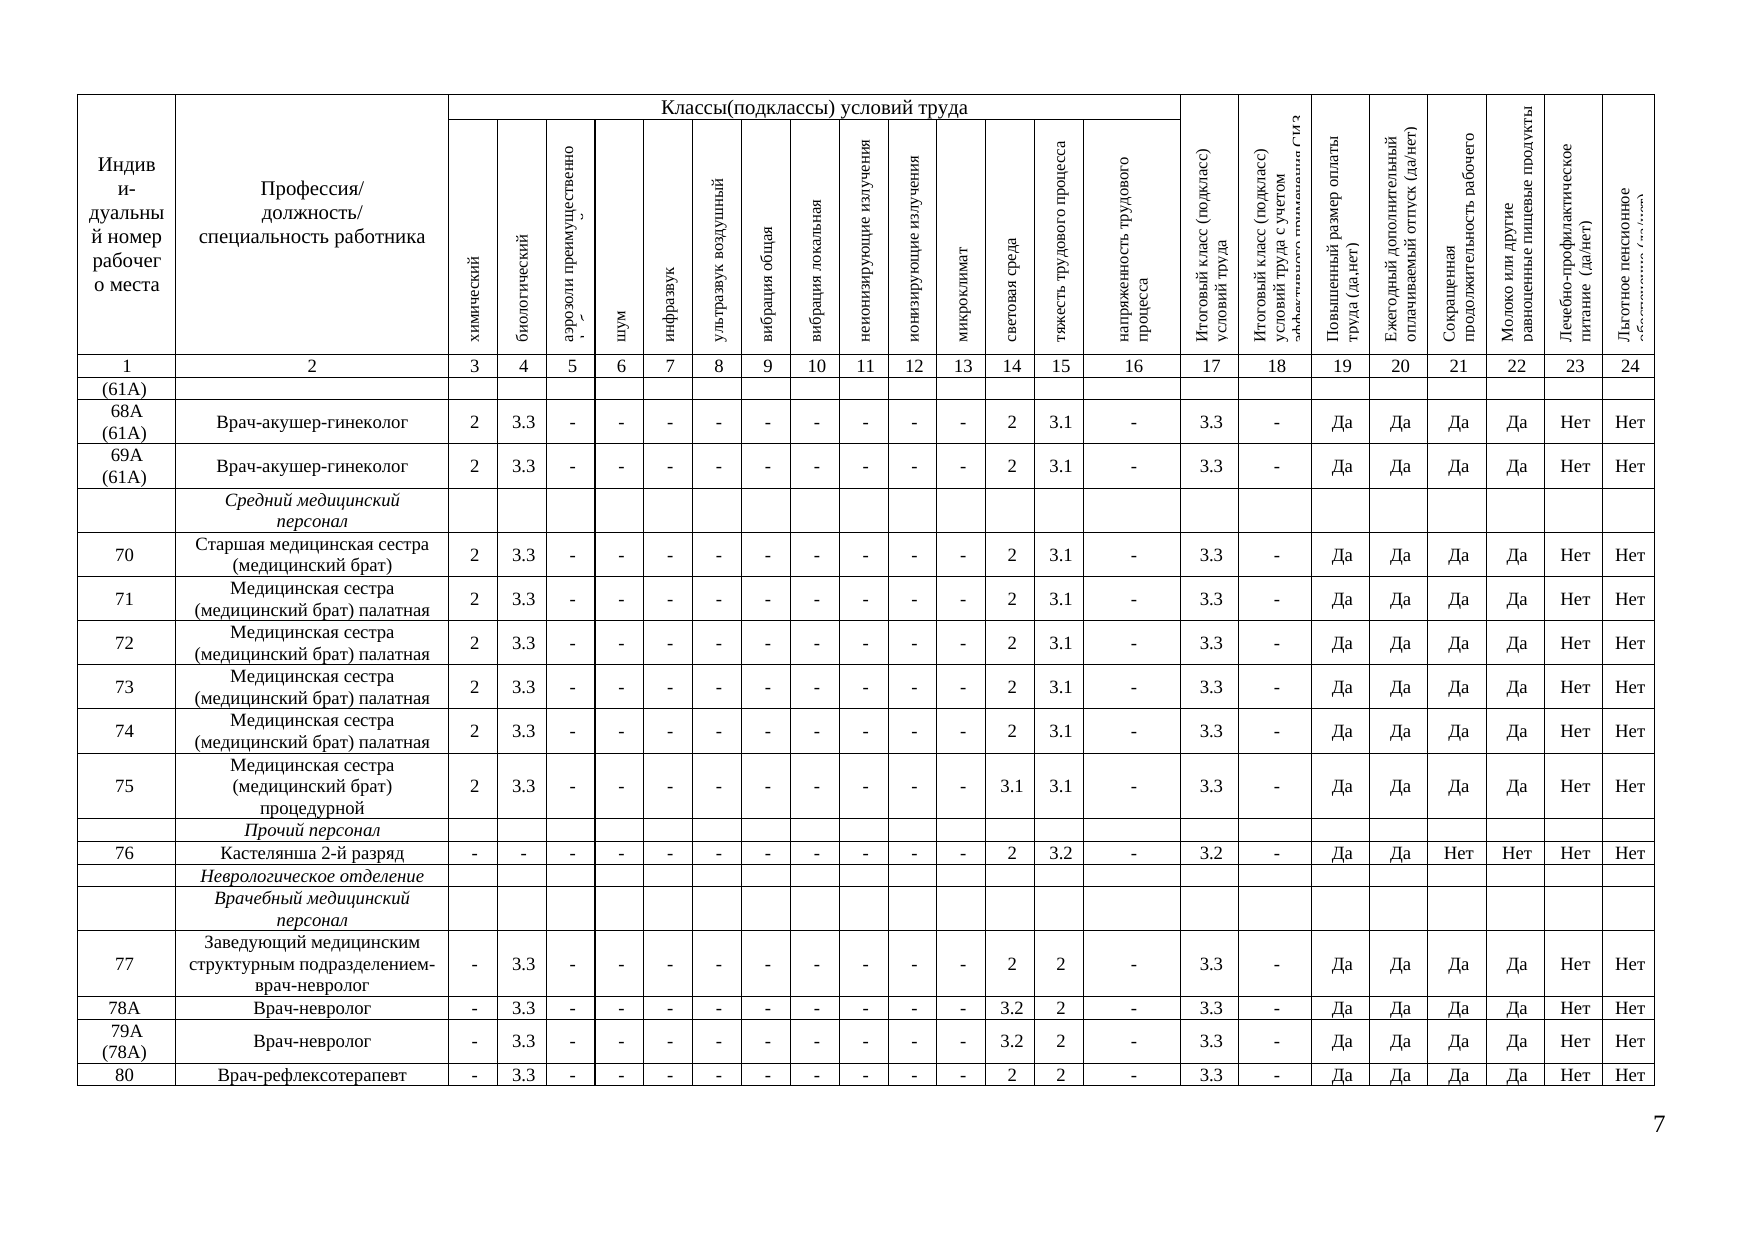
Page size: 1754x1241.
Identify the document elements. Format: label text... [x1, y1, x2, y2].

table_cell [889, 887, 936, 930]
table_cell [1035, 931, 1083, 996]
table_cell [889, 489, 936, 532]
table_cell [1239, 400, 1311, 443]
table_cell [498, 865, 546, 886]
table_header Лечебно-профилактическое питание (да/нет) [1545, 95, 1602, 354]
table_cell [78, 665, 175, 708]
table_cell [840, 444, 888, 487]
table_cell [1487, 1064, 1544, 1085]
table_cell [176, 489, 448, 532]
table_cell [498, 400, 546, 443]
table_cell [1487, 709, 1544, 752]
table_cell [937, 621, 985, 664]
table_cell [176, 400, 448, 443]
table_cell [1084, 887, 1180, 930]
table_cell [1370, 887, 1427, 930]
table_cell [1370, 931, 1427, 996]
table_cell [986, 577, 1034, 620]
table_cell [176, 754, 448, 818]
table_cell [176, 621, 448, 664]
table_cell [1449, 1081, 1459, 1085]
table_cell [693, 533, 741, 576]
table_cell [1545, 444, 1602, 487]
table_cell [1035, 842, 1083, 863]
table_cell 22 [1487, 355, 1544, 377]
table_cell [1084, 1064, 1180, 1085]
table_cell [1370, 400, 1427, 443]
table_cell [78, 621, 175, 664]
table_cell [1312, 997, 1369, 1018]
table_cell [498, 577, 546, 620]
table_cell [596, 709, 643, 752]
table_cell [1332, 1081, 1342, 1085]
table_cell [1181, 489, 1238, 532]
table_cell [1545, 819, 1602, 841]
table_cell 5 [547, 355, 594, 377]
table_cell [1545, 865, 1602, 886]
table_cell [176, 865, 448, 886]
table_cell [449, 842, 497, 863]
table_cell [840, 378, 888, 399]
table_cell 20 [1370, 355, 1427, 377]
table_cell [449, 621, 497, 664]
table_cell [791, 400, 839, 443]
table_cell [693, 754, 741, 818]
table_cell 9 [742, 355, 790, 377]
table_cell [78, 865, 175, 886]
table_cell 17 [1181, 355, 1238, 377]
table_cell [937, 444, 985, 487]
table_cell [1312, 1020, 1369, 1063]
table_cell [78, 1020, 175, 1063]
table_cell 12 [889, 355, 936, 377]
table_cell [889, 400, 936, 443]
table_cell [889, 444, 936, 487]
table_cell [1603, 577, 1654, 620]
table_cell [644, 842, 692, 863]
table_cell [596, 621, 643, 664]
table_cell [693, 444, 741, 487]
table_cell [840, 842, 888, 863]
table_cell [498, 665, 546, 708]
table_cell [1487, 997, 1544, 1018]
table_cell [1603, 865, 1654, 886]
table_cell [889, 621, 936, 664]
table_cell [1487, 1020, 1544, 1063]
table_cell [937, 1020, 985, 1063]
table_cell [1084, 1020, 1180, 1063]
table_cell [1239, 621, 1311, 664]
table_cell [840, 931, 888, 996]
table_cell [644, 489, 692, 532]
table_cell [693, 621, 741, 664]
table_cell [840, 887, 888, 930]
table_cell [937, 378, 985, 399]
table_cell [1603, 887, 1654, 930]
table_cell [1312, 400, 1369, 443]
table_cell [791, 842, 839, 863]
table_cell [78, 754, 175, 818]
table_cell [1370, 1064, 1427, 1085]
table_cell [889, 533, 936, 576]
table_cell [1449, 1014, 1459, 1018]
table_cell биологический [498, 120, 546, 354]
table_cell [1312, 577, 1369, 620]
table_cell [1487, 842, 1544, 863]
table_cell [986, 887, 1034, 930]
table_cell 16 [1084, 355, 1180, 377]
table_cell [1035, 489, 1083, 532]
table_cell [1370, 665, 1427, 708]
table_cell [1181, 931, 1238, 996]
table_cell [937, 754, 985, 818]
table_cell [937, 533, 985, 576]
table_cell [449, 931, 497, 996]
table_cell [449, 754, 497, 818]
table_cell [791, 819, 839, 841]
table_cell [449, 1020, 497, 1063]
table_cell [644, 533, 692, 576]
table_header Индивидуальный номер рабочего места [78, 95, 175, 354]
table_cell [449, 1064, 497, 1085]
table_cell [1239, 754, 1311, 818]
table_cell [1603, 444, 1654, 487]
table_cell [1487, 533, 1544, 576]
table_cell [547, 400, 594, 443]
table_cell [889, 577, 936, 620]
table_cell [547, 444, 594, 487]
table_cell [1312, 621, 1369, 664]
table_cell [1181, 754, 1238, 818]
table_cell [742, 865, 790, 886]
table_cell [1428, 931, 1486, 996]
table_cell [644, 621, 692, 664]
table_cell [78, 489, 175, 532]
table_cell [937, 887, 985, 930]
table_cell 2 [176, 355, 448, 377]
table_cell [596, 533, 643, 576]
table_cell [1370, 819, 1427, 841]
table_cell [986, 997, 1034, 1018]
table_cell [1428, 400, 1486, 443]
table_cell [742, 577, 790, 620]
table_cell тяжесть трудового процесса [1035, 120, 1083, 354]
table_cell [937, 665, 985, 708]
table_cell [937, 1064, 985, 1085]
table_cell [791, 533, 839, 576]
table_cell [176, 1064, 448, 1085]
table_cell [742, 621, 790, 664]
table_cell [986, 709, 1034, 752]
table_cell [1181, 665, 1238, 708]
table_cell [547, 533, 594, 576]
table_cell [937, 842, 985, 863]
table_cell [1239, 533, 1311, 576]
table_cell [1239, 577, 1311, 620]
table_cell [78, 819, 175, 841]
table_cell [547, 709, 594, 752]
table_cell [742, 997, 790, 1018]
table_cell 6 [596, 355, 643, 377]
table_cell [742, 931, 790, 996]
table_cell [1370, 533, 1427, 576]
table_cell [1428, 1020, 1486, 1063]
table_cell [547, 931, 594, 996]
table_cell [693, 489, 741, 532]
table_cell инфразвук [644, 120, 692, 354]
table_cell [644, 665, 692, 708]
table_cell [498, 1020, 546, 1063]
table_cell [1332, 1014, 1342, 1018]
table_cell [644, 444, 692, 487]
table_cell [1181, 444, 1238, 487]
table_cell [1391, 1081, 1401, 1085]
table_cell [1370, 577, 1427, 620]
table_cell вибрация общая [742, 120, 790, 354]
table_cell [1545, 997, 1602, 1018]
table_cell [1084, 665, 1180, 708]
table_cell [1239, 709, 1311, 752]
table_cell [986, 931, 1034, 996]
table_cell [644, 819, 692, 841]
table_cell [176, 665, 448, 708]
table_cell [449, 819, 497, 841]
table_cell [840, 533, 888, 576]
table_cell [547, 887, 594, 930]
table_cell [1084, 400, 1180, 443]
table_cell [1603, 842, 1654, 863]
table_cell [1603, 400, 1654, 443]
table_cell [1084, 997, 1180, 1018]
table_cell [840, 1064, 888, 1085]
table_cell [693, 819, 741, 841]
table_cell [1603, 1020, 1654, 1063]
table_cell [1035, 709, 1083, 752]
table_cell 23 [1545, 355, 1602, 377]
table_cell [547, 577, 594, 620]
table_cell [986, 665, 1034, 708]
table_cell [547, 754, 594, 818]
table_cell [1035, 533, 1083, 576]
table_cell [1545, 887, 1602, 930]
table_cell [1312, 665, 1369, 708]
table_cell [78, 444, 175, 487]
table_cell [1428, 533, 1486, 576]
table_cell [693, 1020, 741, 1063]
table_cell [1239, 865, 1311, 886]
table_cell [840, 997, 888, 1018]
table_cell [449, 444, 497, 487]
table_cell 7 [644, 355, 692, 377]
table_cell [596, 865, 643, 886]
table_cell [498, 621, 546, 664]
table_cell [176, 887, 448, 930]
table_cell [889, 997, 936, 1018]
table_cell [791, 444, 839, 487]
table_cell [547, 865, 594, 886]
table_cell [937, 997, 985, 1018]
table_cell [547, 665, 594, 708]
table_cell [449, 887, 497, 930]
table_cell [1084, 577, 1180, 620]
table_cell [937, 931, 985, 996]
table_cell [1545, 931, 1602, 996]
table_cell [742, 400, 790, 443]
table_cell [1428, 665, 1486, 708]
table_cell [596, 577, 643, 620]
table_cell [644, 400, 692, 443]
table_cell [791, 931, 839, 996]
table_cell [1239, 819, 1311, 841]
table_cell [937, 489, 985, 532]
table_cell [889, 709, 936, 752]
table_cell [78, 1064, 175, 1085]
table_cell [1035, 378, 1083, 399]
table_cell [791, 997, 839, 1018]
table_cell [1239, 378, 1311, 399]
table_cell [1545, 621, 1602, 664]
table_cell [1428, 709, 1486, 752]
table_cell 15 [1035, 355, 1083, 377]
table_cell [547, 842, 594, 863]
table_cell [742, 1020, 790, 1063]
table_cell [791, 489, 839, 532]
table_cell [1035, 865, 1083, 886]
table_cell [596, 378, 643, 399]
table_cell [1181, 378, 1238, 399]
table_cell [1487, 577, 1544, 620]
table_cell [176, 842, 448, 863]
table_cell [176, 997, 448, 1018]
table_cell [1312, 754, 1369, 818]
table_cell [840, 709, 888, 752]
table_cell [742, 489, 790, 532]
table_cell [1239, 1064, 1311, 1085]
table_header Ежегодный дополнительный оплачиваемый отпуск (да/нет) [1370, 95, 1427, 354]
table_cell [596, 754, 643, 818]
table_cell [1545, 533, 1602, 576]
table_header Молоко или другие равноценные пищевые продукты (да/нет) [1487, 95, 1544, 354]
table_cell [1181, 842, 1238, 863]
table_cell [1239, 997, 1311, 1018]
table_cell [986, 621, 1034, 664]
table_cell вибрация локальная [791, 120, 839, 354]
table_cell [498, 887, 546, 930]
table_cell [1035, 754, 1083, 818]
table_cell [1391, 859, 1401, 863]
table_cell напряженность трудового процесса [1084, 120, 1180, 354]
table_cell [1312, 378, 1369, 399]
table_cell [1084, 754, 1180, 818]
table_cell 14 [986, 355, 1034, 377]
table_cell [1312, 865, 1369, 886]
table_header Профессия/ должность/ специальность работника [176, 95, 448, 354]
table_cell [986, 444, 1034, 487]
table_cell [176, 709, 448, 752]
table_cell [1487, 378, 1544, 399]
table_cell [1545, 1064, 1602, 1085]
table_cell 8 [693, 355, 741, 377]
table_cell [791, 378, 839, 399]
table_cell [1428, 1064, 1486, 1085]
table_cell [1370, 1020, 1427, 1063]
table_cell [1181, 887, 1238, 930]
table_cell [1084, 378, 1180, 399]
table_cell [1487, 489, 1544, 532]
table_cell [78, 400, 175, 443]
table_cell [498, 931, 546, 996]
table_header Повышенный размер оплаты труда (да,нет) [1312, 95, 1369, 354]
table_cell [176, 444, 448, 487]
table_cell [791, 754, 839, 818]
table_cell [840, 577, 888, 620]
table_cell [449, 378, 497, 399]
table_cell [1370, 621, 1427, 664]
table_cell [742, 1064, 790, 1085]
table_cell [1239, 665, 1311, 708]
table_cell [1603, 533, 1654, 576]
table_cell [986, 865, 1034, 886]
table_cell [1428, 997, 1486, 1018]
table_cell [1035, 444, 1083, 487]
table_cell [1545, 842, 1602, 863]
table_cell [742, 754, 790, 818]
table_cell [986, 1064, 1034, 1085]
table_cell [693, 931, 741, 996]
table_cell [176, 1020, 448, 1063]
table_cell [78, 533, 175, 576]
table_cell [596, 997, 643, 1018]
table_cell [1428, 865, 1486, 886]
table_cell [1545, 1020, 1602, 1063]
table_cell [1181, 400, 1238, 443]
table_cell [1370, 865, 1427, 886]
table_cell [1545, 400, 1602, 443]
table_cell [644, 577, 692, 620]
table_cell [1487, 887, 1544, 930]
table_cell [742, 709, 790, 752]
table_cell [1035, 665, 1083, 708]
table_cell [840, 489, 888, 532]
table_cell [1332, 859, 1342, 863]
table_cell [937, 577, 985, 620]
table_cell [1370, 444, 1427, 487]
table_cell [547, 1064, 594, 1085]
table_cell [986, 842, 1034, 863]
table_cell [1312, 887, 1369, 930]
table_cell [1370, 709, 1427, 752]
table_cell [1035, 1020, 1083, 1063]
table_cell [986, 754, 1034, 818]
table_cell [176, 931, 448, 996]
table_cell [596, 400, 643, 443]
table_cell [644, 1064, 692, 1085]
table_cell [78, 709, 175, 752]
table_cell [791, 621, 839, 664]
table_cell микроклимат [937, 120, 985, 354]
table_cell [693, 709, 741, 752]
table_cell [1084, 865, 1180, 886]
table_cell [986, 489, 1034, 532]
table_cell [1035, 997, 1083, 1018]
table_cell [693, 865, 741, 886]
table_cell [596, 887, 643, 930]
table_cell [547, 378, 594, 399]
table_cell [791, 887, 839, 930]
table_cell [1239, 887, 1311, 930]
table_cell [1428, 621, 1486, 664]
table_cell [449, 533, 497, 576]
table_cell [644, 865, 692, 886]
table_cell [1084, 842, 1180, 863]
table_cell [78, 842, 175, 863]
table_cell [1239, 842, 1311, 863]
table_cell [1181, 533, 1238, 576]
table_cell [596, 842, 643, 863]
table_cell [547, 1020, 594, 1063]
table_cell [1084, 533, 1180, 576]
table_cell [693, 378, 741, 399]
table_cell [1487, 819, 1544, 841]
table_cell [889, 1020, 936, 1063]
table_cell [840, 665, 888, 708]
table_header Классы(подклассы) условий труда [449, 95, 1180, 119]
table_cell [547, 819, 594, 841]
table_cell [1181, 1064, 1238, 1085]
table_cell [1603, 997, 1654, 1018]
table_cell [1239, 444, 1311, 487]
table_cell 1 [78, 355, 175, 377]
table_cell ионизирующие излучения [889, 120, 936, 354]
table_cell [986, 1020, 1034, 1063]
table_cell 18 [1239, 355, 1311, 377]
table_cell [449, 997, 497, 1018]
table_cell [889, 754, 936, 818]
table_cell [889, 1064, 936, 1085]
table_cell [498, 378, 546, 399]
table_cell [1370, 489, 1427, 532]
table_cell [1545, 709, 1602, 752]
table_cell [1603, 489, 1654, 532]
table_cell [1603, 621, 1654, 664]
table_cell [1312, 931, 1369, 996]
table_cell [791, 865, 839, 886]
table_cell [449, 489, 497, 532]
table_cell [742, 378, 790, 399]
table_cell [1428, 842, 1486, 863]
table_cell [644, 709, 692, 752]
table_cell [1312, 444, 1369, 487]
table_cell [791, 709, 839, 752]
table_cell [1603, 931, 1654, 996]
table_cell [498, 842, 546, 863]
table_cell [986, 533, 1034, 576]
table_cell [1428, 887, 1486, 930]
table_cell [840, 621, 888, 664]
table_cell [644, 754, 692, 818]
table_header Сокращенная продолжительность рабочего времени (да/нет) [1428, 95, 1486, 354]
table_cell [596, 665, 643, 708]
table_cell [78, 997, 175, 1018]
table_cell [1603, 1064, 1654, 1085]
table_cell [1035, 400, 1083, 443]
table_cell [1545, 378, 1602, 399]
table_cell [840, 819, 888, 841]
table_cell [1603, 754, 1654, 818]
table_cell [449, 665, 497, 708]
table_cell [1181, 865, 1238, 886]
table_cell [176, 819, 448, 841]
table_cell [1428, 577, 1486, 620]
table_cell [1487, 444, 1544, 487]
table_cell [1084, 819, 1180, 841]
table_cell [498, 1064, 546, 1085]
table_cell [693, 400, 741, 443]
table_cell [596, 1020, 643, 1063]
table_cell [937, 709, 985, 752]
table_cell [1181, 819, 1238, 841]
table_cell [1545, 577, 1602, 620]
table_cell 19 [1312, 355, 1369, 377]
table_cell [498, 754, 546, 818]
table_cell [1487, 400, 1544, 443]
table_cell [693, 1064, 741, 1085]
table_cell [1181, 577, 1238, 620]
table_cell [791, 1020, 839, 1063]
table_cell 11 [840, 355, 888, 377]
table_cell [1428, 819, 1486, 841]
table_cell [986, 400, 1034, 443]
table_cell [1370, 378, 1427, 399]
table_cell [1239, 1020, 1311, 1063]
table_header Итоговый класс (подкласс) условий труда [1181, 95, 1238, 354]
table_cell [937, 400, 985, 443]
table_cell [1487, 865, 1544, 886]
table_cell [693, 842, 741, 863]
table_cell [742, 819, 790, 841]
table_cell аэрозоли преимущественно фиброгенного действия [547, 120, 594, 354]
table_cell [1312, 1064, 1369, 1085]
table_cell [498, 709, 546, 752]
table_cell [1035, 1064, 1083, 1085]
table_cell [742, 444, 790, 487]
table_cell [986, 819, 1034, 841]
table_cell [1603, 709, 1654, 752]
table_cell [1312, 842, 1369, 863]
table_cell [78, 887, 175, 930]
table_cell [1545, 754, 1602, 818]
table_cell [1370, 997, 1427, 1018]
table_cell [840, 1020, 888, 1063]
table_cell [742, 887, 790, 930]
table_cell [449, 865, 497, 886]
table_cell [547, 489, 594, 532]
table_cell 24 [1603, 355, 1654, 377]
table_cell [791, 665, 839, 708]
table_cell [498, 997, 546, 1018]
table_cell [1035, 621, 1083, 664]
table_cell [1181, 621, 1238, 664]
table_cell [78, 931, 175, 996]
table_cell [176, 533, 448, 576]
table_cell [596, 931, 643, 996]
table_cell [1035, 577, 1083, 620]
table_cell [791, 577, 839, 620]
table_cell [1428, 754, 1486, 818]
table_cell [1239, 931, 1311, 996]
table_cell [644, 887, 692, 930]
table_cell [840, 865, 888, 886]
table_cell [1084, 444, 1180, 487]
table_cell 67А (61А) [78, 378, 175, 399]
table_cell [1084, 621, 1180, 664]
table_cell 10 [791, 355, 839, 377]
table_cell 13 [937, 355, 985, 377]
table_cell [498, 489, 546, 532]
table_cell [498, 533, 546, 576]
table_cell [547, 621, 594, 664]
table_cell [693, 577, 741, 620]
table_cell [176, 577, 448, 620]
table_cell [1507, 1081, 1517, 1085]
table_cell 3 [449, 355, 497, 377]
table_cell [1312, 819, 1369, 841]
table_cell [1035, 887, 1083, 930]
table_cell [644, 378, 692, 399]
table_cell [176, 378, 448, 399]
table_cell световая среда [986, 120, 1034, 354]
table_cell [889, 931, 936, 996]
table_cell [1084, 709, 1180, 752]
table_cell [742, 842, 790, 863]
table_header Итоговый класс (подкласс) условий труда с учетом эффективного применения СИЗ [1239, 95, 1311, 354]
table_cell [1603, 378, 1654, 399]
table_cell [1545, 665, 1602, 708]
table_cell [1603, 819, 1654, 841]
table_cell неионизирующие излучения [840, 120, 888, 354]
table_cell ультразвук воздушный [693, 120, 741, 354]
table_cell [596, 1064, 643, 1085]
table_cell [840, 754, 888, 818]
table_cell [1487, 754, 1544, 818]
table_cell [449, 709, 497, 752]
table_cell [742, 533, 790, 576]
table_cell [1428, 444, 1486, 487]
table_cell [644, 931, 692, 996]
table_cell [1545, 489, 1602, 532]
table_cell 4 [498, 355, 546, 377]
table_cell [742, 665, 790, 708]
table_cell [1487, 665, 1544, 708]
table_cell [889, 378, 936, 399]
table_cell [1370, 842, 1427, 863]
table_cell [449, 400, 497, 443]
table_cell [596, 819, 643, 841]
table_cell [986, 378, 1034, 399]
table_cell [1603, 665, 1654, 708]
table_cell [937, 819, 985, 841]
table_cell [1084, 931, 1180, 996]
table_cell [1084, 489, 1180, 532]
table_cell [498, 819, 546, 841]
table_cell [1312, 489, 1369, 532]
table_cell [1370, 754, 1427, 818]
table_cell химический [449, 120, 497, 354]
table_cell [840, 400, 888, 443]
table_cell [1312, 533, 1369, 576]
table_cell 21 [1428, 355, 1486, 377]
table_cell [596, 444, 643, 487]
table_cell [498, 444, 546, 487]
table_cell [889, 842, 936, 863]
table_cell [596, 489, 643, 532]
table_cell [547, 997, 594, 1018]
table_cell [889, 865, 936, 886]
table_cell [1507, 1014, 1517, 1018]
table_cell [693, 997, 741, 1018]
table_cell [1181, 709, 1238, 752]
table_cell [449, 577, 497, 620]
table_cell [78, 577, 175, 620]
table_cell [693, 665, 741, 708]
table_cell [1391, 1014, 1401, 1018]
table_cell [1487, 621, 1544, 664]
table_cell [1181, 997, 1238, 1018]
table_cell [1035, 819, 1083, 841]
table_header Льготное пенсионное обеспечение (да/нет) [1603, 95, 1654, 354]
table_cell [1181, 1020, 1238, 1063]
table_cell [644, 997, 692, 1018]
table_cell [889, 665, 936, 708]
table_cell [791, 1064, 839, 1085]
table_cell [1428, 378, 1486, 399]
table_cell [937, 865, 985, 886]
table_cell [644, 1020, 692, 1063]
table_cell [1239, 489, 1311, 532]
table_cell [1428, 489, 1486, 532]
table_cell шум [596, 120, 643, 354]
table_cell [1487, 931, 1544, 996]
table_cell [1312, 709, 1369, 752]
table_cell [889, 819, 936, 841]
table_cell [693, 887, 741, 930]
